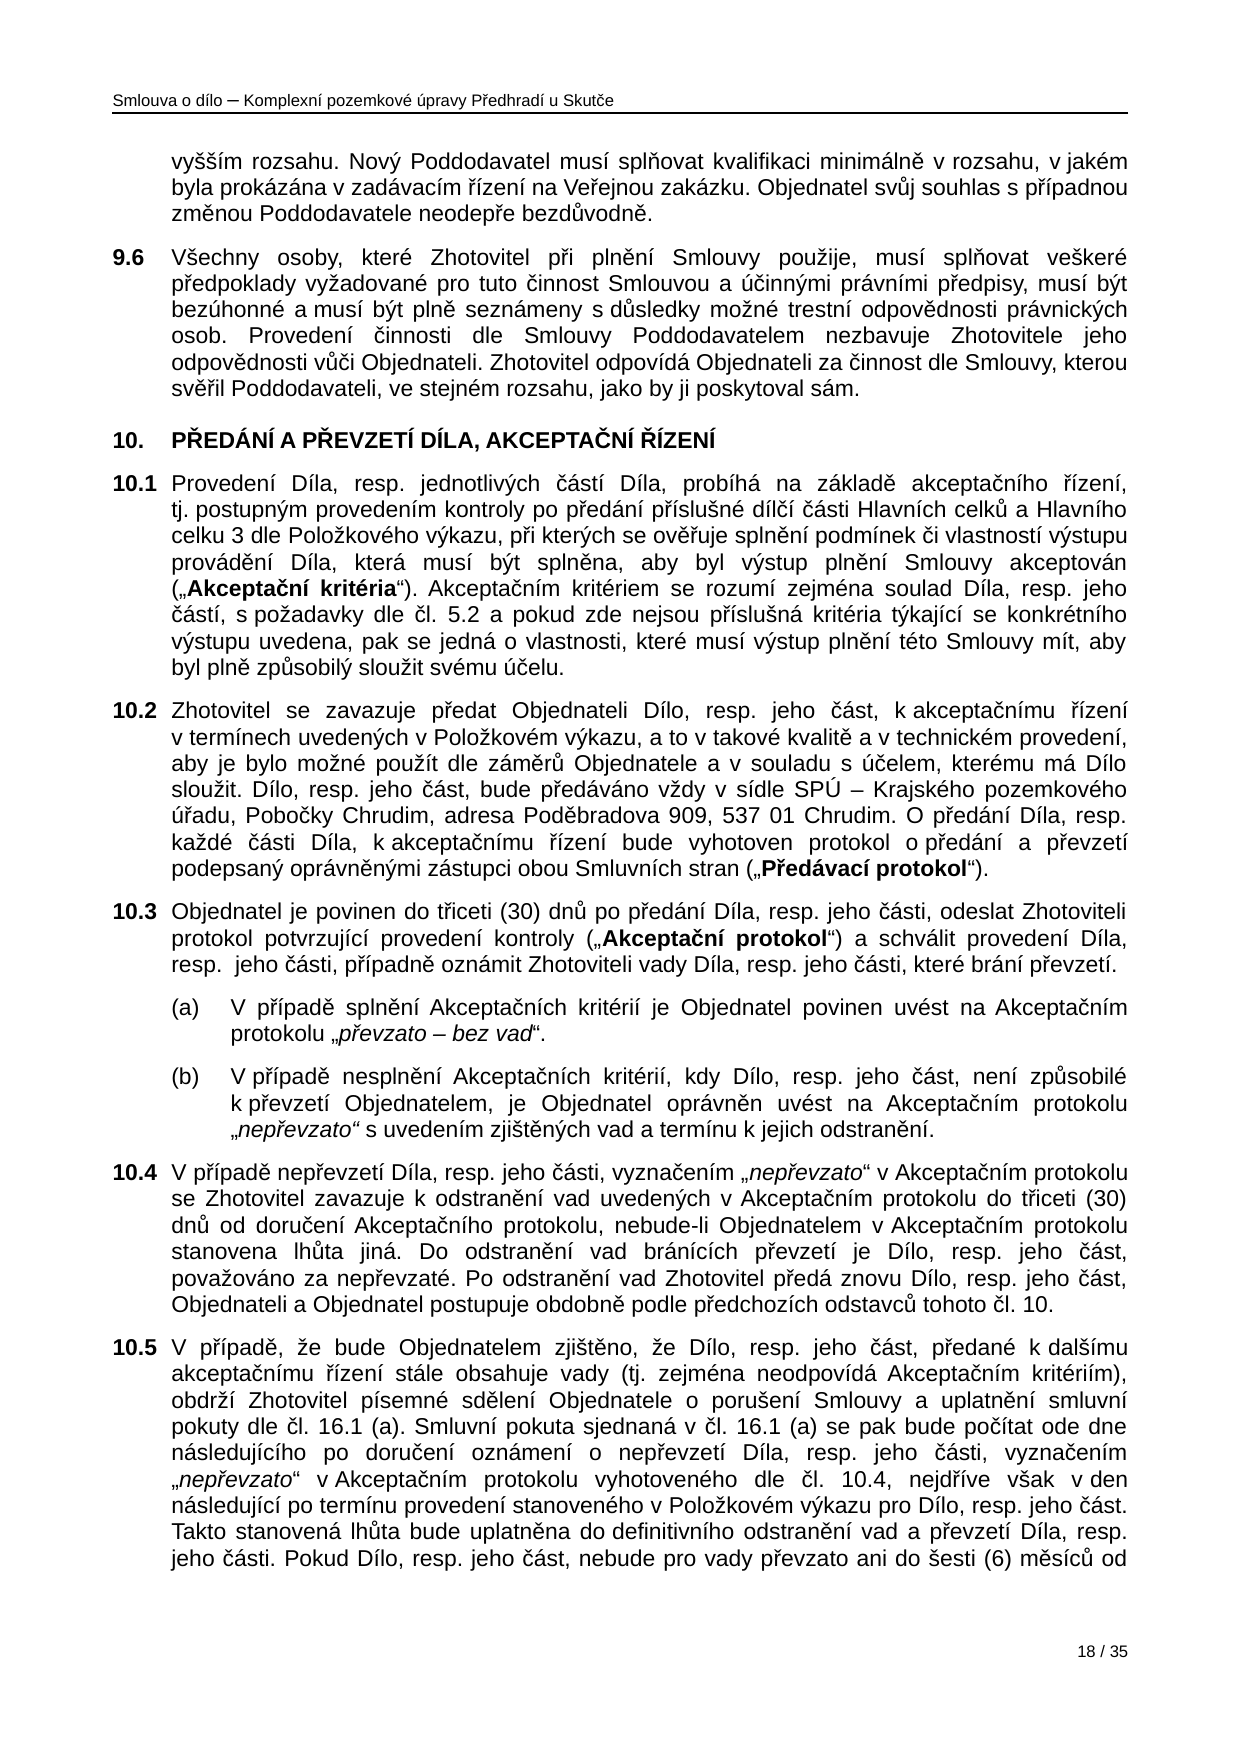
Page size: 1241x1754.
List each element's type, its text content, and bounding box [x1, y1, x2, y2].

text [112, 148, 1128, 227]
list V případě splnění Akceptačních kritérií je Objednatel povinen uvést na Akceptačním protokolu „převzato – bez vad“. [171, 994, 1128, 1047]
text Všechny osoby, které Zhotovitel při plnění Smlouvy použije, musí splňovat veškeré předpoklady vyžadované pro tuto činnost Smlouvou a účinnými právními předpisy, musí být bezúhonné a musí být plně seznámeny s důsledky možné trestní odpovědnosti právnických osob. Provedení činnosti dle Smlouvy Poddodavatelem nezbavuje Zhotovitele jeho odpovědnosti vůči Objednateli. Zhotovitel odpovídá Objednateli za činnost dle Smlouvy, kterou svěřil Poddodavateli, ve stejném rozsahu, jako by ji poskytoval sám. [112, 243, 1128, 402]
list V případě nesplnění Akceptačních kritérií, kdy Dílo, resp. jeho část, není způsobilé k převzetí Objednatelem, je Objednatel oprávněn uvést na Akceptačním protokolu „nepřevzato“ s uvedením zjištěných vad a termínu k jejich odstranění. [171, 1063, 1128, 1142]
text V případě nepřevzetí Díla, resp. jeho části, vyznačením „nepřevzato“ v Akceptačním protokolu se Zhotovitel zavazuje k odstranění vad uvedených v Akceptačním protokolu do třiceti (30) dnů od doručení Akceptačního protokolu, nebude-li Objednatelem v Akceptačním protokolu stanovena lhůta jiná. Do odstranění vad bránících převzetí je Dílo, resp. jeho část, považováno za nepřevzaté. Po odstranění vad Zhotovitel předá znovu Dílo, resp. jeho část, Objednateli a Objednatel postupuje obdobně podle předchozích odstavců tohoto čl. 10. [112, 1159, 1128, 1317]
text Provedení Díla, resp. jednotlivých částí Díla, probíhá na základě akceptačního řízení, tj. postupným provedením kontroly po předání příslušné dílčí části Hlavních celků a Hlavního celku 3 dle Položkového výkazu, při kterých se ověřuje splnění podmínek či vlastností výstupu provádění Díla, která musí být splněna, aby byl výstup plnění Smlouvy akceptován („Akceptační kritéria“). Akceptačním kritériem se rozumí zejména soulad Díla, resp. jeho částí, s požadavky dle čl. 5.2 a pokud zde nejsou příslušná kritéria týkající se konkrétního výstupu uvedena, pak se jedná o vlastnosti, které musí výstup plnění této Smlouvy mít, aby byl plně způsobilý sloužit svému účelu. [112, 469, 1128, 680]
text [112, 1334, 1128, 1571]
text Objednatel je povinen do třiceti (30) dnů po předání Díla, resp. jeho části, odeslat Zhotoviteli protokol potvrzující provedení kontroly („Akceptační protokol“) a schválit provedení Díla, resp. jeho části, případně oznámit Zhotoviteli vady Díla, resp. jeho části, které brání převzetí. [112, 898, 1128, 977]
text Zhotovitel se zavazuje předat Objednateli Dílo, resp. jeho část, k akceptačnímu řízení v termínech uvedených v Položkovém výkazu, a to v takové kvalitě a v technickém provedení, aby je bylo možné použít dle záměrů Objednatele a v souladu s účelem, kterému má Dílo sloužit. Dílo, resp. jeho část, bude předáváno vždy v sídle SPÚ – Krajského pozemkového úřadu, Pobočky Chrudim, adresa Poděbradova 909, 537 01 Chrudim. O předání Díla, resp. každé části Díla, k akceptačnímu řízení bude vyhotoven protokol o předání a převzetí podepsaný oprávněnými zástupci obou Smluvních stran („Předávací protokol“). [112, 697, 1128, 882]
text Předání a převzetí Díla, Akceptační řízení [112, 427, 1128, 453]
